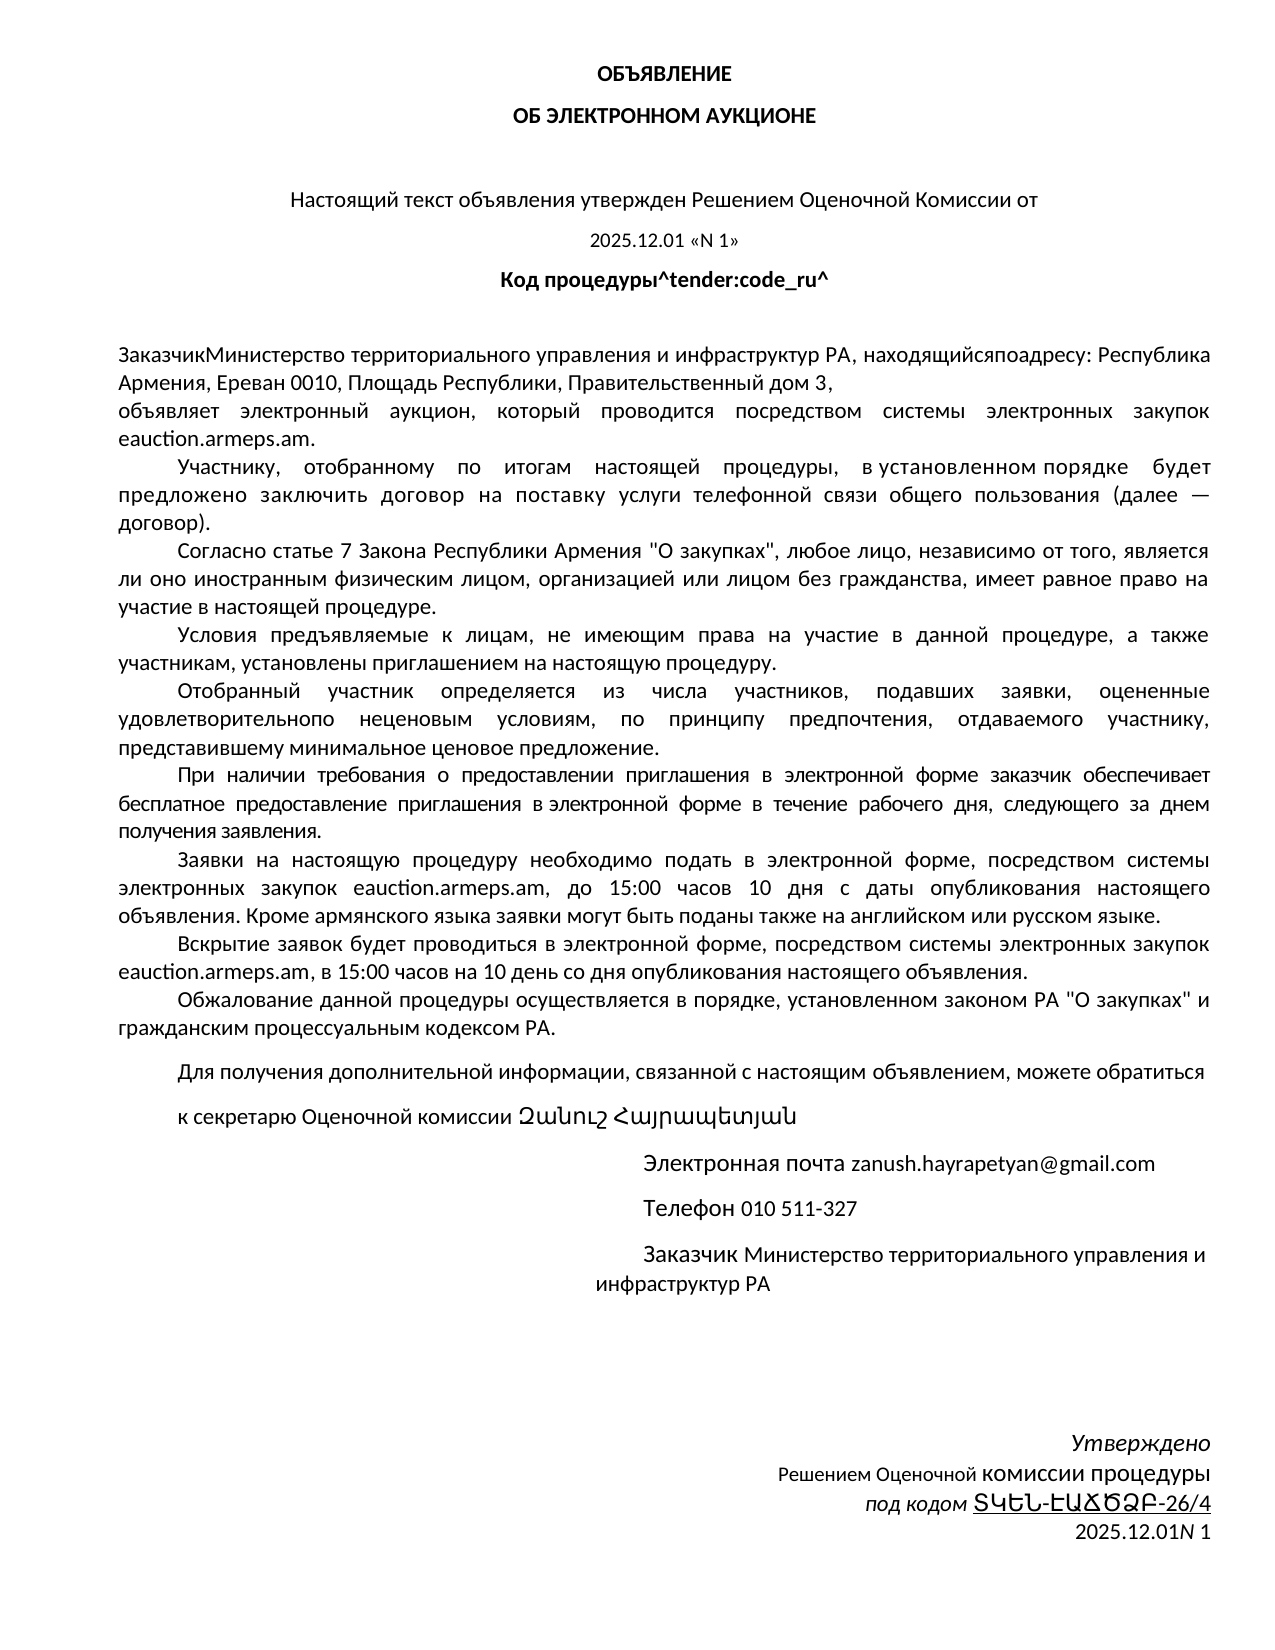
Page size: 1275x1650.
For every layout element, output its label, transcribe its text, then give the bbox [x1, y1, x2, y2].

text Условия предъявляемые к лицам, не имеющим права на участие в данной процедуре, а также участникам, установлены приглашением на настоящую процедуру. [118, 621, 1211, 677]
text Вскрытие заявок будет проводиться в электронной форме, посредством системы электронных закупок eauction.armeps.am, в 15:00 часов на 10 день со дня опубликования настоящего объявления. [118, 929, 1211, 985]
text Утверждено [118, 1427, 1211, 1457]
text объявляет электронный аукцион, который проводится посредством системы электронных закупок eauction.armeps.am. [118, 396, 1211, 452]
text Заявки на настоящую процедуру необходимо подать в электронной форме, посредством системы электронных закупок eauction.armeps.am, до 15:00 часов 10 дня с даты опубликования настоящего объявления. Кроме армянского языка заявки могут быть поданы также на английском или русском языке. [118, 845, 1211, 929]
text Для получения дополнительной информации, связанной с настоящим объявлением, можете обратиться [118, 1057, 1211, 1086]
text Решением Оценочной комиссии процедуры [118, 1457, 1211, 1488]
text ЗаказчикМинистерство территориального управления и инфраструктур РА, находящийсяпоадресу: Республика Армения, Ереван 0010, Площадь Республики, Правительственный дом 3, [118, 340, 1211, 396]
text Код процедуры^tender:code_ru^ [118, 265, 1211, 293]
text Настоящий текст объявления утвержден Решением Оценочной Комиссии от [118, 185, 1211, 213]
text Отобранный участник определяется из числа участников, подавших заявки, оцененные удовлетворительнопо неценовым условиям, по принципу предпочтения, отдаваемого участнику, представившему минимальное ценовое предложение. [118, 677, 1211, 761]
text 2025.12.01 «N 1» [118, 227, 1211, 252]
text Заказчик Министерство территориального управления и инфраструктур РА [595, 1238, 1211, 1297]
text Участнику, отобранному по итогам настоящей процедуры, в установленном порядке будет предложено заключить договор на поставку услуги телефонной связи общего пользования (далее — договор). [118, 452, 1211, 536]
text Электронная почта zanush.hayrapetyan@gmail.com [643, 1147, 1211, 1177]
text Обжалование данной процедуры осуществляется в порядке, установленном законом РА "О закупках" и гражданским процессуальным кодексом РА. [118, 985, 1211, 1041]
text Согласно статье 7 Закона Республики Армения "О закупках", любое лицо, независимо от того, является ли оно иностранным физическим лицом, организацией или лицом без гражданства, имеет равное право на участие в настоящей процедуре. [118, 536, 1211, 621]
text При наличии требования о предоставлении приглашения в электронной форме заказчик обеспечивает бесплатное предоставление приглашения в электронной форме в течение рабочего дня, следующего за днем получения заявления. [118, 761, 1211, 845]
text ОБЪЯВЛЕНИЕ [118, 59, 1211, 87]
text Телефон 010 511-327 [643, 1193, 1211, 1223]
text ОБ ЭЛЕКТРОННОМ АУКЦИОНЕ [118, 101, 1211, 129]
text под кодом ՏԿԵՆ-ԷԱՃԾՁԲ-26/4 2025.12.01 N 1 [118, 1488, 1211, 1545]
text к секретарю Оценочной комиссии Զանուշ Հայրապետյան [118, 1102, 1211, 1130]
